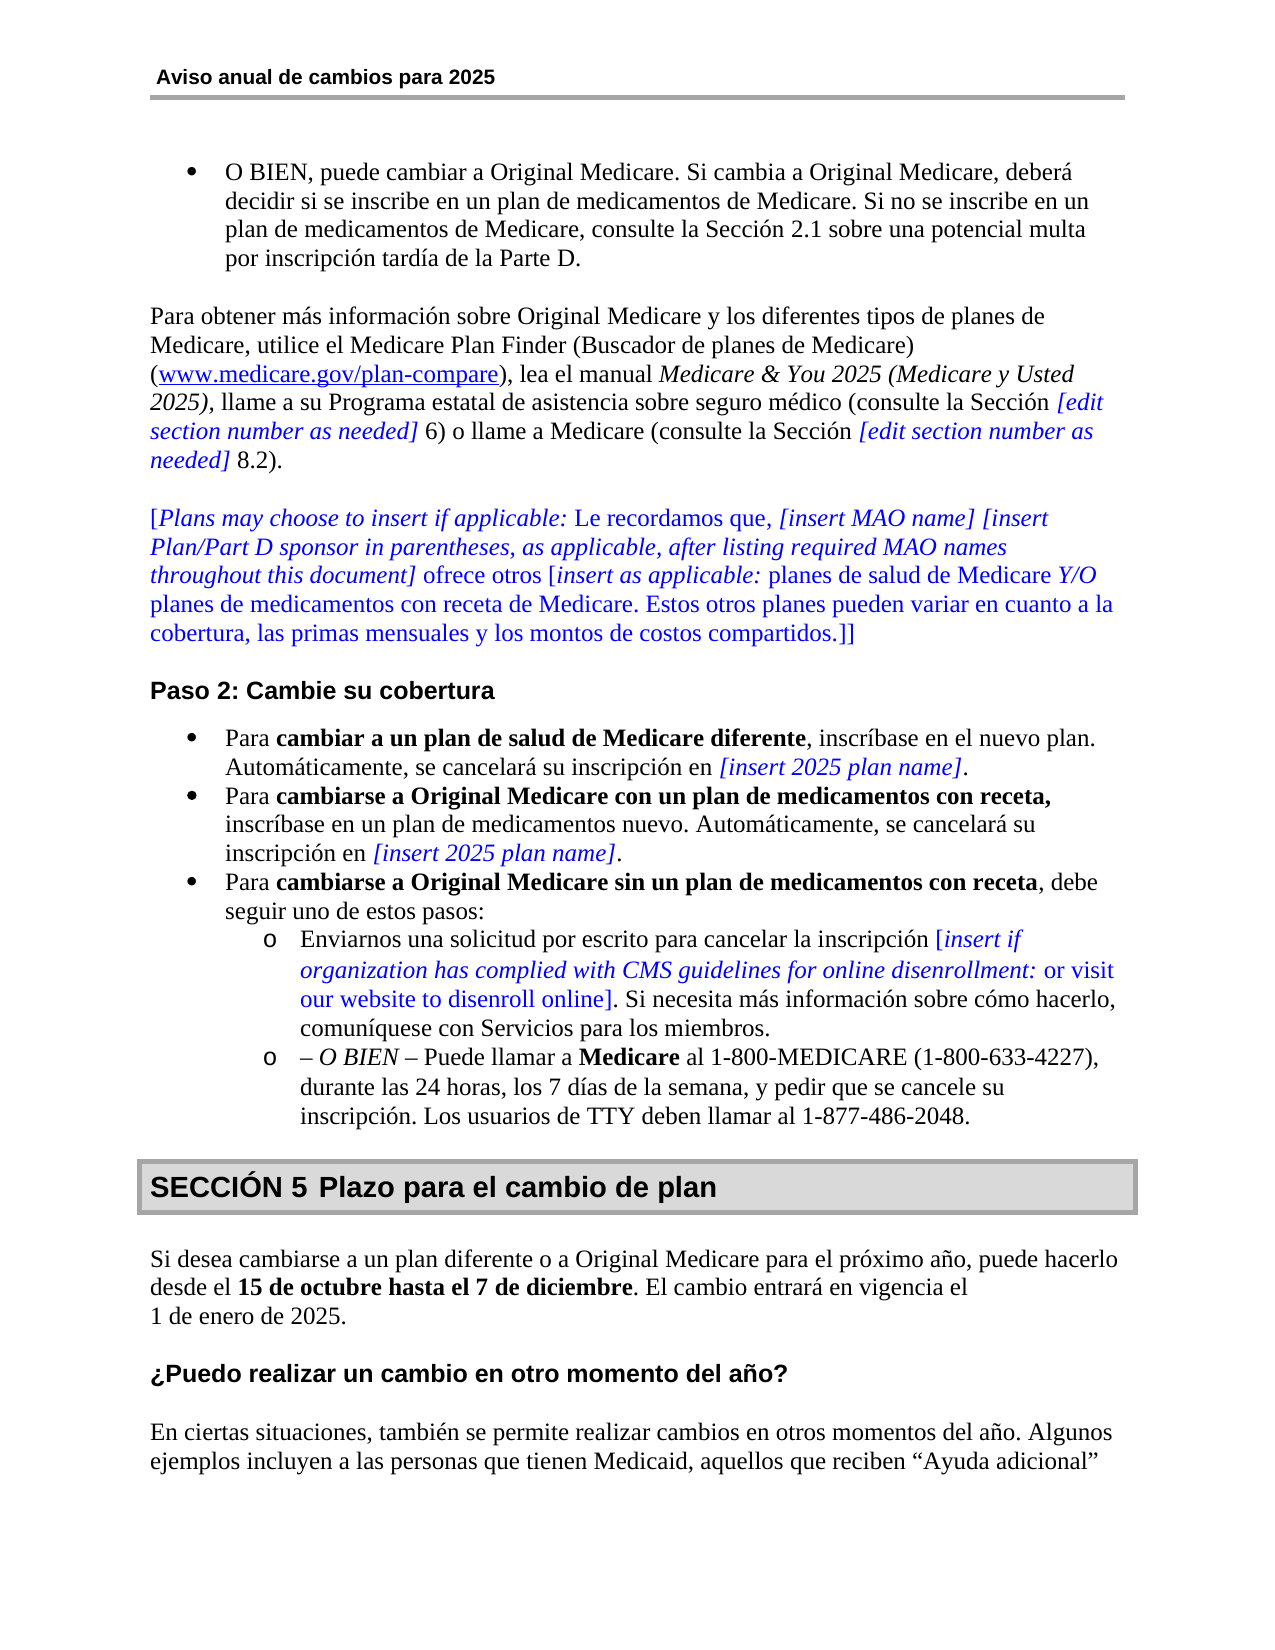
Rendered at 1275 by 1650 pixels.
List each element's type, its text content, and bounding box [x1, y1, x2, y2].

list Para cambiarse a Original Medicare sin un plan de medicamentos con receta, debe seguir uno de estos pasos: [187, 892, 1125, 949]
text [Plans may choose to insert if applicable: Le recordamos que, [insert MAO name] [insert Plan/Part D sponsor in parentheses, as applicable, after listing required MAO names throughout this document] ofrece otros [insert as applicable: planes de salud de Medicare Y/O planes de medicamentos con receta de Medicare. Estos otros planes pueden variar en cuanto a la cobertura, las primas mensuales y los montos de costos compartidos.]] [150, 503, 1125, 647]
list Para cambiar a un plan de salud de Medicare diferente, inscríbase en el nuevo plan. Automáticamente, se cancelará su inscripción en [insert 2025 plan name]. [187, 723, 1125, 781]
list O BIEN, puede cambiar a Original Medicare. Si cambia a Original Medicare, deberá decidir si se inscribe en un plan de medicamentos de Medicare. Si no se inscribe en un plan de medicamentos de Medicare, consulte la Sección 2.1 sobre una potencial multa por inscripción tardía de la Parte D. [187, 157, 1125, 272]
subtitle ¿Puedo realizar un cambio en otro momento del año? [150, 1409, 1125, 1438]
text Para obtener más información sobre Original Medicare y los diferentes tipos de planes de Medicare, utilice el Medicare Plan Finder (Buscador de planes de Medicare) (www.medicare.gov/plan-compare), lea el manual Medicare & You 2025 (Medicare y Usted 2025), llame a su Programa estatal de asistencia sobre seguro médico (consulte la Sección [edit section number as needed] 6) o llame a Medicare (consulte la Sección [edit section number as needed] 8.2). [150, 301, 1125, 474]
list Enviarnos una solicitud por escrito para cancelar la inscripción [insert if organization has complied with CMS guidelines for online disenrollment: or visit our website to disenroll online]. Si necesita más información sobre cómo hacerlo, comuníquese con Servicios para los miembros. [262, 962, 1125, 1079]
text Si desea cambiarse a un plan diferente o a Original Medicare para el próximo año, puede hacerlo desde el 15 de octubre hasta el 7 de diciembre. El cambio entrará en vigencia el 1 de enero de 2025. [150, 1294, 1125, 1380]
list – O BIEN – Puede llamar a Medicare al 1-800-MEDICARE (1-800-633-4227), durante las 24 horas, los 7 días de la semana, y pedir que se cancele su inscripción. Los usuarios de TTY deben llamar al 1-877-486-2048. [262, 1092, 1125, 1180]
subtitle SECCIÓN 5 Plazo para el cambio de plan [142, 1214, 1133, 1260]
subtitle Paso 2: Cambie su cobertura [150, 676, 1125, 704]
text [150, 1467, 1125, 1524]
list Para cambiarse a Original Medicare con un plan de medicamentos con receta, inscríbase en un plan de medicamentos nuevo. Automáticamente, se cancelará su inscripción en [insert 2025 plan name]. [187, 793, 1125, 879]
